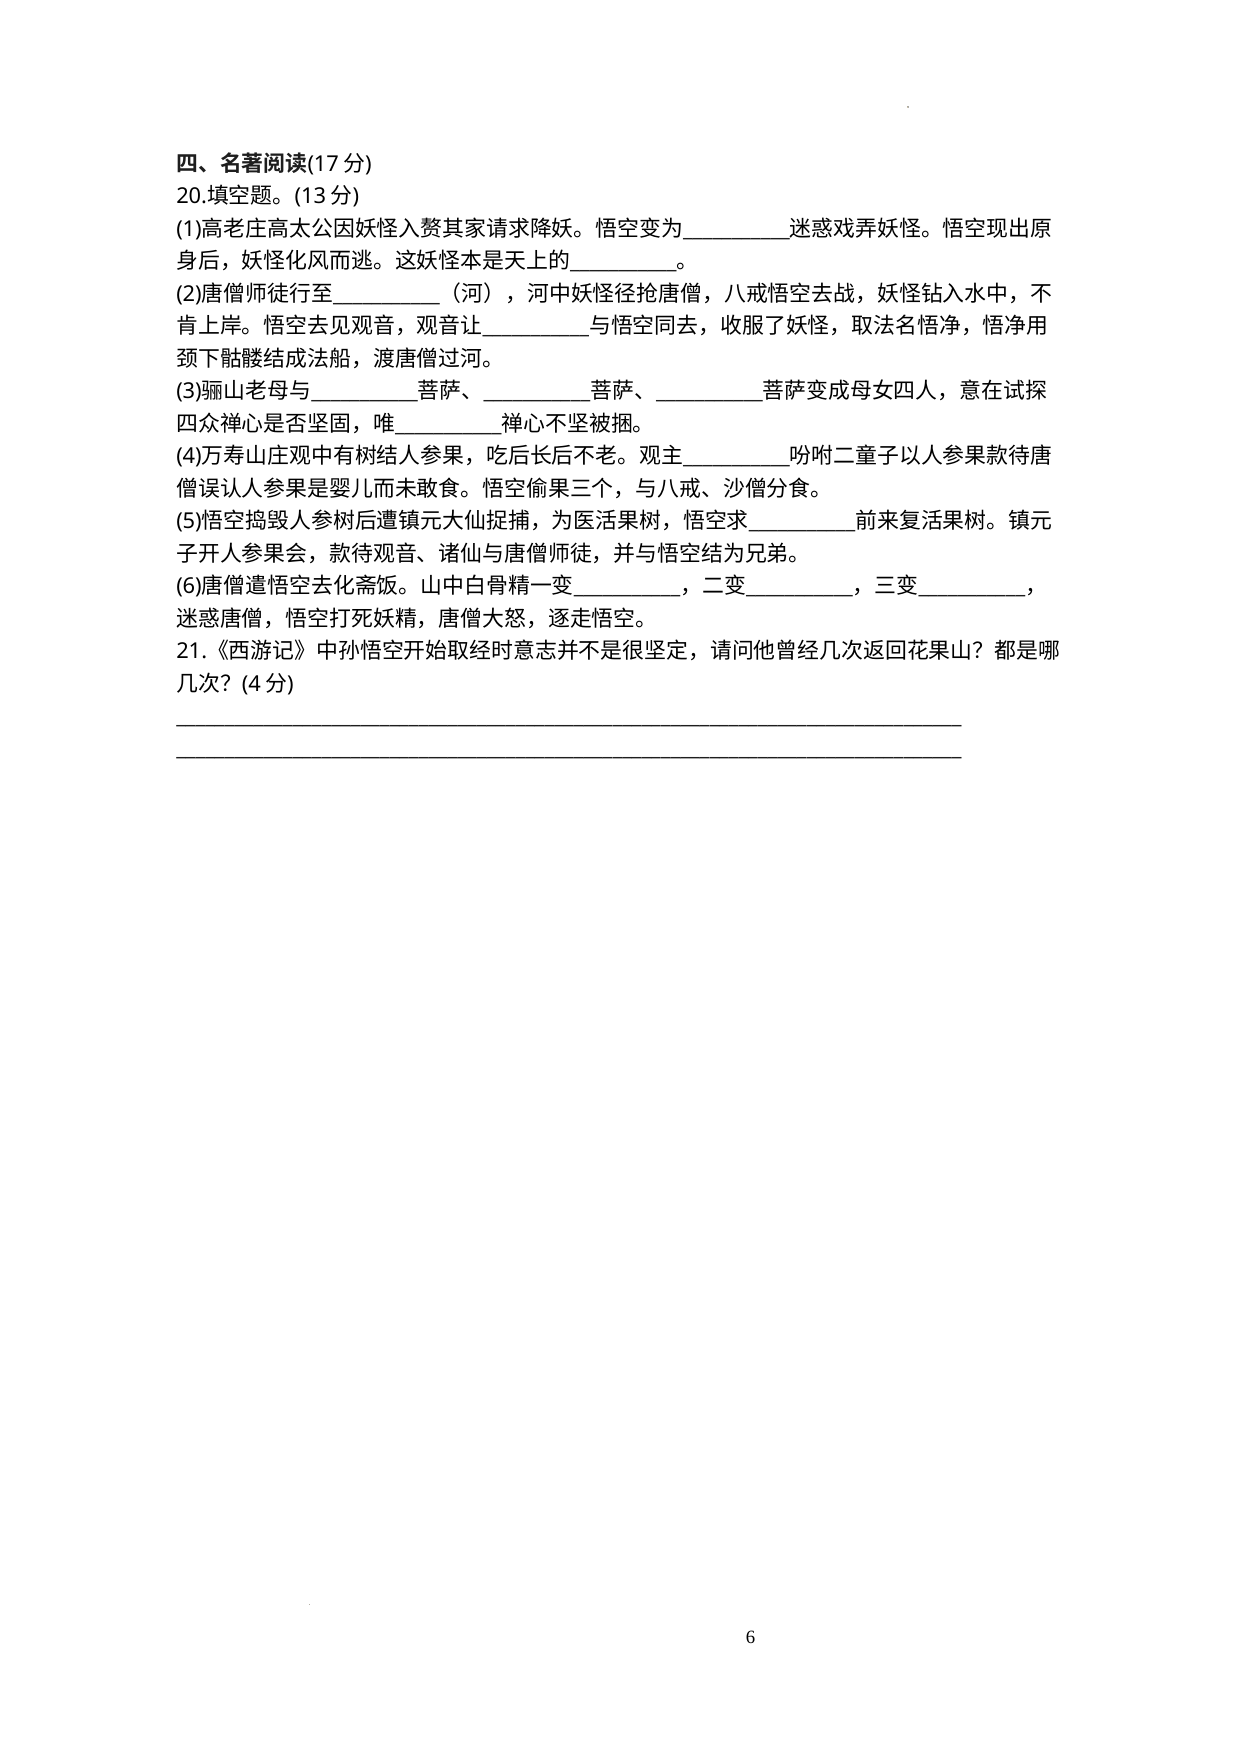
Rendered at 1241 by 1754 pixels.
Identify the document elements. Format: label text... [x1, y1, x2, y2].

text (2)唐僧师徒行至___________（河），河中妖怪径抢唐僧，八戒悟空去战，妖怪钻入水中，不肯上岸。悟空去见观音，观音让___________与悟空同去，收服了妖怪，取法名悟净，悟净用颈下骷髅结成法船，渡唐僧过河。 [176, 276, 1064, 373]
text (3)骊山老母与___________菩萨、___________菩萨、___________菩萨变成母女四人，意在试探四众禅心是否坚固，唯___________禅心不坚被捆。 [176, 373, 1064, 438]
text (6)唐僧遣悟空去化斋饭。山中白骨精一变___________，二变___________，三变___________，迷惑唐僧，悟空打死妖精，唐僧大怒，逐走悟空。 [176, 568, 1064, 633]
text (1)高老庄高太公因妖怪入赘其家请求降妖。悟空变为___________迷惑戏弄妖怪。悟空现出原身后，妖怪化风而逃。这妖怪本是天上的___________。 [176, 211, 1064, 276]
text 四、名著阅读(17分) [176, 146, 1064, 178]
text 21.《西游记》中孙悟空开始取经时意志并不是很坚定，请问他曾经几次返回花果山？都是哪几次？(4分) [176, 633, 1064, 698]
text _________________________________________________________________________________ [176, 731, 1064, 763]
text 20.填空题。(13分) [176, 178, 1064, 211]
text (5)悟空捣毁人参树后遭镇元大仙捉捕，为医活果树，悟空求___________前来复活果树。镇元子开人参果会，款待观音、诸仙与唐僧师徒，并与悟空结为兄弟。 [176, 503, 1064, 568]
text _________________________________________________________________________________ [176, 698, 1064, 731]
text (4)万寿山庄观中有树结人参果，吃后长后不老。观主___________吩咐二童子以人参果款待唐僧误认人参果是婴儿而未敢食。悟空偷果三个，与八戒、沙僧分食。 [176, 438, 1064, 503]
